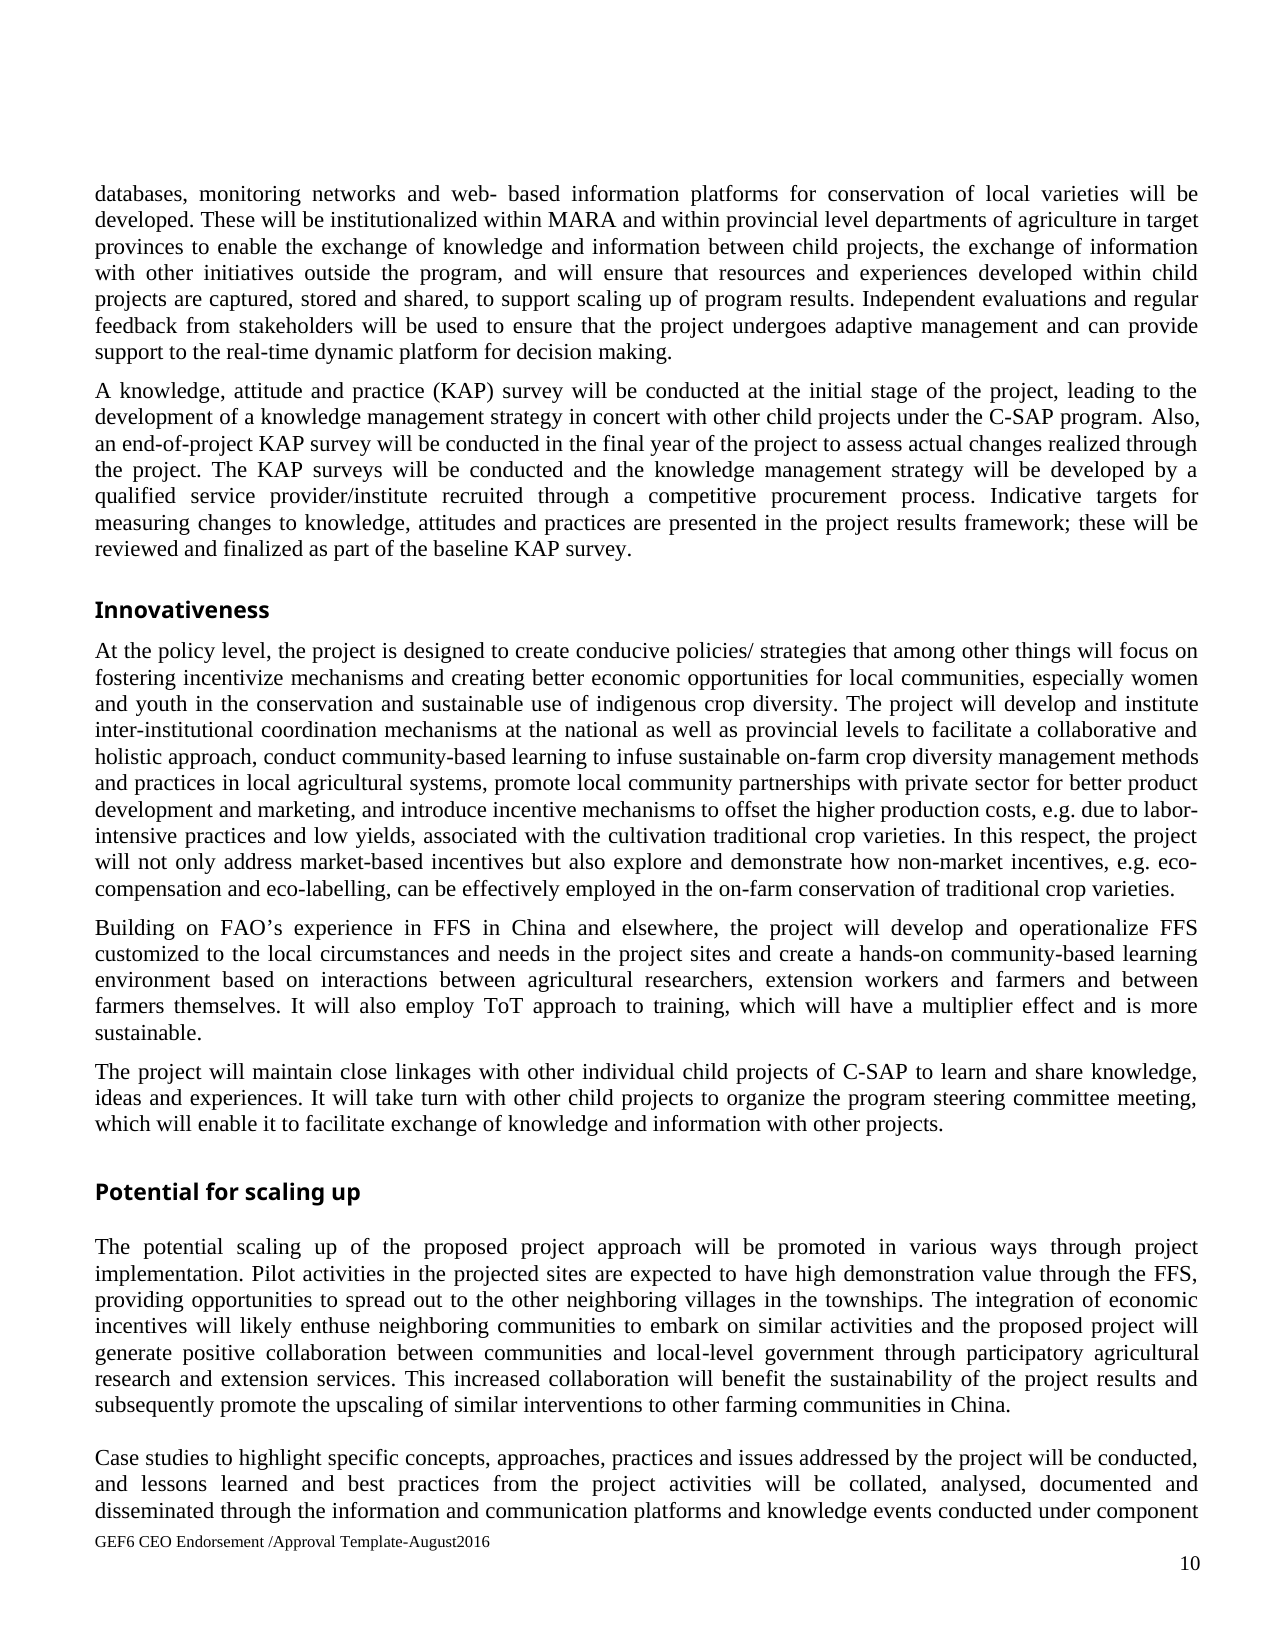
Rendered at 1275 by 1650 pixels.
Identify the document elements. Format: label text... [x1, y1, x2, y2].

text At the policy level, the project is designed to create conducive policies/ strategies that among other things will focus on fostering incentivize mechanisms and creating better economic opportunities for local communities, especially women and youth in the conservation and sustainable use of indigenous crop diversity. The project will develop and institute inter-institutional coordination mechanisms at the national as well as provincial levels to facilitate a collaborative and holistic approach, conduct community-based learning to infuse sustainable on-farm crop diversity management methods and practices in local agricultural systems, promote local community partnerships with private sector for better product development and marketing, and introduce incentive mechanisms to offset the higher production costs, e.g. due to labor-intensive practices and low yields, associated with the cultivation traditional crop varieties. In this respect, the project will not only address market-based incentives but also explore and demonstrate how non-market incentives, e.g. eco-compensation and eco-labelling, can be effectively employed in the on-farm conservation of traditional crop varieties. [94, 637, 1200, 901]
text Building on FAO’s experience in FFS in China and elsewhere, the project will develop and operationalize FFS customized to the local circumstances and needs in the project sites and create a hands-on community-based learning environment based on interactions between agricultural researchers, extension workers and farmers and between farmers themselves. It will also employ ToT approach to training, which will have a multiplier effect and is more sustainable. [94, 913, 1200, 1045]
text A knowledge, attitude and practice (KAP) survey will be conducted at the initial stage of the project, leading to the development of a knowledge management strategy in concert with other child projects under the C-SAP program. Also, an end-of-project KAP survey will be conducted in the final year of the project to assess actual changes realized through the project. The KAP surveys will be conducted and the knowledge management strategy will be developed by a qualified service provider/institute recruited through a competitive procurement process. Indicative targets for measuring changes to knowledge, attitudes and practices are presented in the project results framework; these will be reviewed and finalized as part of the baseline KAP survey. [94, 377, 1200, 561]
subtitle Innovativeness [94, 594, 1200, 625]
subtitle Potential for scaling up [94, 1176, 1200, 1207]
list The potential scaling up of the proposed project approach will be promoted in various ways through project implementation. Pilot activities in the projected sites are expected to have high demonstration value through the FFS, providing opportunities to spread out to the other neighboring villages in the townships. The integration of economic incentives will likely enthuse neighboring communities to embark on similar activities and the proposed project will generate positive collaboration between communities and local-level government through participatory agricultural research and extension services. This increased collaboration will benefit the sustainability of the project results and subsequently promote the upscaling of similar interventions to other farming communities in China. [94, 1233, 1200, 1418]
list The project will maintain close linkages with other individual child projects of C-SAP to learn and share knowledge, ideas and experiences. It will take turn with other child projects to organize the program steering committee meeting, which will enable it to facilitate exchange of knowledge and information with other projects. [94, 1058, 1200, 1137]
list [94, 1444, 1200, 1523]
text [94, 180, 1200, 364]
